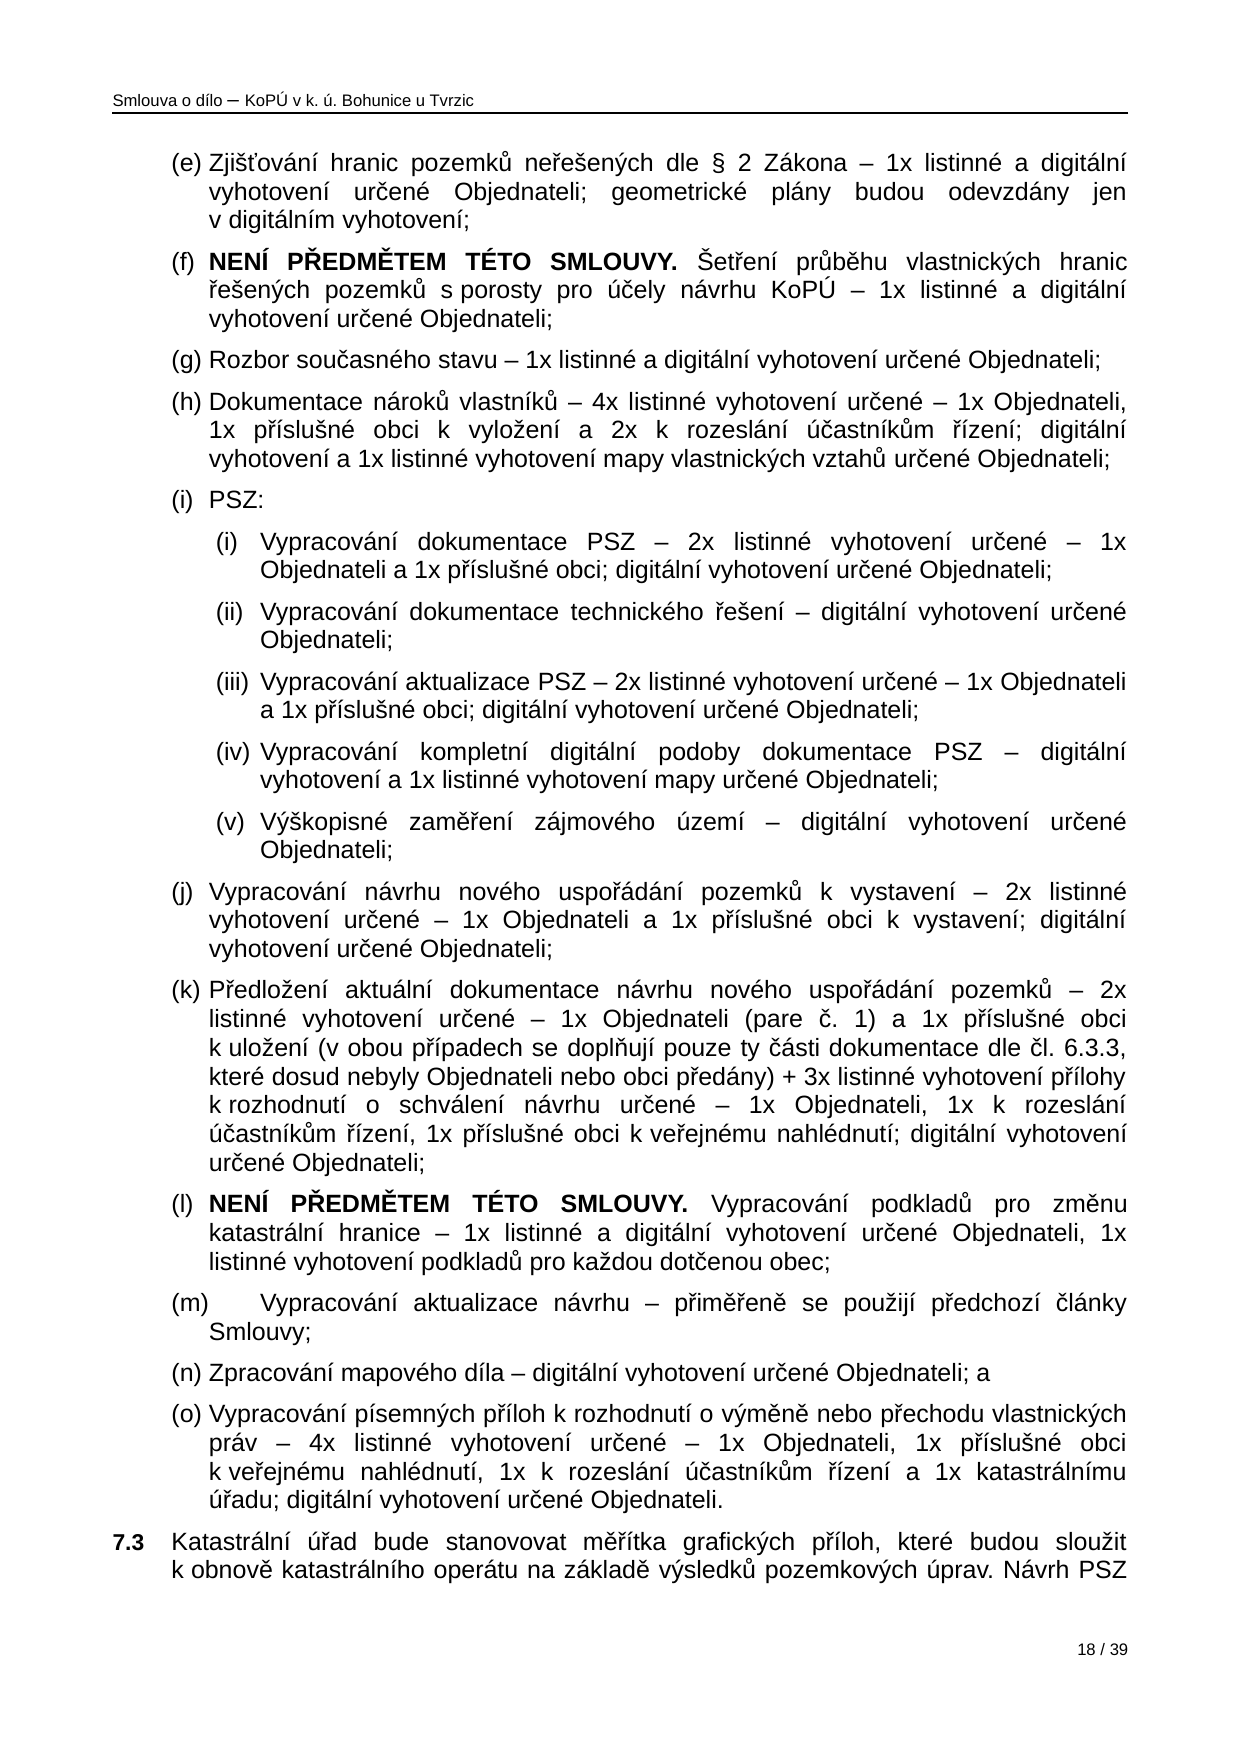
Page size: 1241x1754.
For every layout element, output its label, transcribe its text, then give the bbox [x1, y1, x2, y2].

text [112, 1526, 1128, 1584]
list Vypracování aktualizace návrhu – přiměřeně se použijí předchozí články Smlouvy; [171, 1288, 1128, 1345]
list Vypracování dokumentace PSZ – 2x listinné vyhotovení určené – 1x Objednateli a 1x příslušné obci; digitální vyhotovení určené Objednateli; [216, 526, 1128, 584]
list Vypracování písemných příloh k rozhodnutí o výměně nebo přechodu vlastnických práv – 4x listinné vyhotovení určené – 1x Objednateli, 1x příslušné obci k veřejnému nahlédnutí, 1x k rozeslání účastníkům řízení a 1x katastrálnímu úřadu; digitální vyhotovení určené Objednateli. [171, 1399, 1128, 1514]
list PSZ: [171, 485, 1128, 514]
list Vypracování dokumentace technického řešení – digitální vyhotovení určené Objednateli; [216, 596, 1128, 654]
list Vypracování návrhu nového uspořádání pozemků k vystavení – 2x listinné vyhotovení určené – 1x Objednateli a 1x příslušné obci k vystavení; digitální vyhotovení určené Objednateli; [171, 876, 1128, 963]
list Zpracování mapového díla – digitální vyhotovení určené Objednateli; a [171, 1358, 1128, 1386]
list Rozbor současného stavu – 1x listinné a digitální vyhotovení určené Objednateli; [171, 345, 1128, 374]
list NENÍ PŘEDMĚTEM TÉTO SMLOUVY. Vypracování podkladů pro změnu katastrální hranice – 1x listinné a digitální vyhotovení určené Objednateli, 1x listinné vyhotovení podkladů pro každou dotčenou obec; [171, 1189, 1128, 1275]
list Dokumentace nároků vlastníků – 4x listinné vyhotovení určené – 1x Objednateli, 1x příslušné obci k vyložení a 2x k rozeslání účastníkům řízení; digitální vyhotovení a 1x listinné vyhotovení mapy vlastnických vztahů určené Objednateli; [171, 386, 1128, 473]
list NENÍ PŘEDMĚTEM TÉTO SMLOUVY. Šetření průběhu vlastnických hranic řešených pozemků s porosty pro účely návrhu KoPÚ – 1x listinné a digitální vyhotovení určené Objednateli; [171, 246, 1128, 333]
list Výškopisné zaměření zájmového území – digitální vyhotovení určené Objednateli; [216, 806, 1128, 864]
list Předložení aktuální dokumentace návrhu nového uspořádání pozemků – 2x listinné vyhotovení určené – 1x Objednateli (pare č. 1) a 1x příslušné obci k uložení (v obou případech se doplňují pouze ty části dokumentace dle čl. 6.3.3, které dosud nebyly Objednateli nebo obci předány) + 3x listinné vyhotovení přílohy k rozhodnutí o schválení návrhu určené – 1x Objednateli, 1x k rozeslání účastníkům řízení, 1x příslušné obci k veřejnému nahlédnutí; digitální vyhotovení určené Objednateli; [171, 975, 1128, 1176]
list Vypracování kompletní digitální podoby dokumentace PSZ – digitální vyhotovení a 1x listinné vyhotovení mapy určené Objednateli; [216, 736, 1128, 794]
list Zjišťování hranic pozemků neřešených dle § 2 Zákona – 1x listinné a digitální vyhotovení určené Objednateli; geometrické plány budou odevzdány jen v digitálním vyhotovení; [171, 148, 1128, 234]
list Vypracování aktualizace PSZ – 2x listinné vyhotovení určené – 1x Objednateli a 1x příslušné obci; digitální vyhotovení určené Objednateli; [216, 666, 1128, 724]
